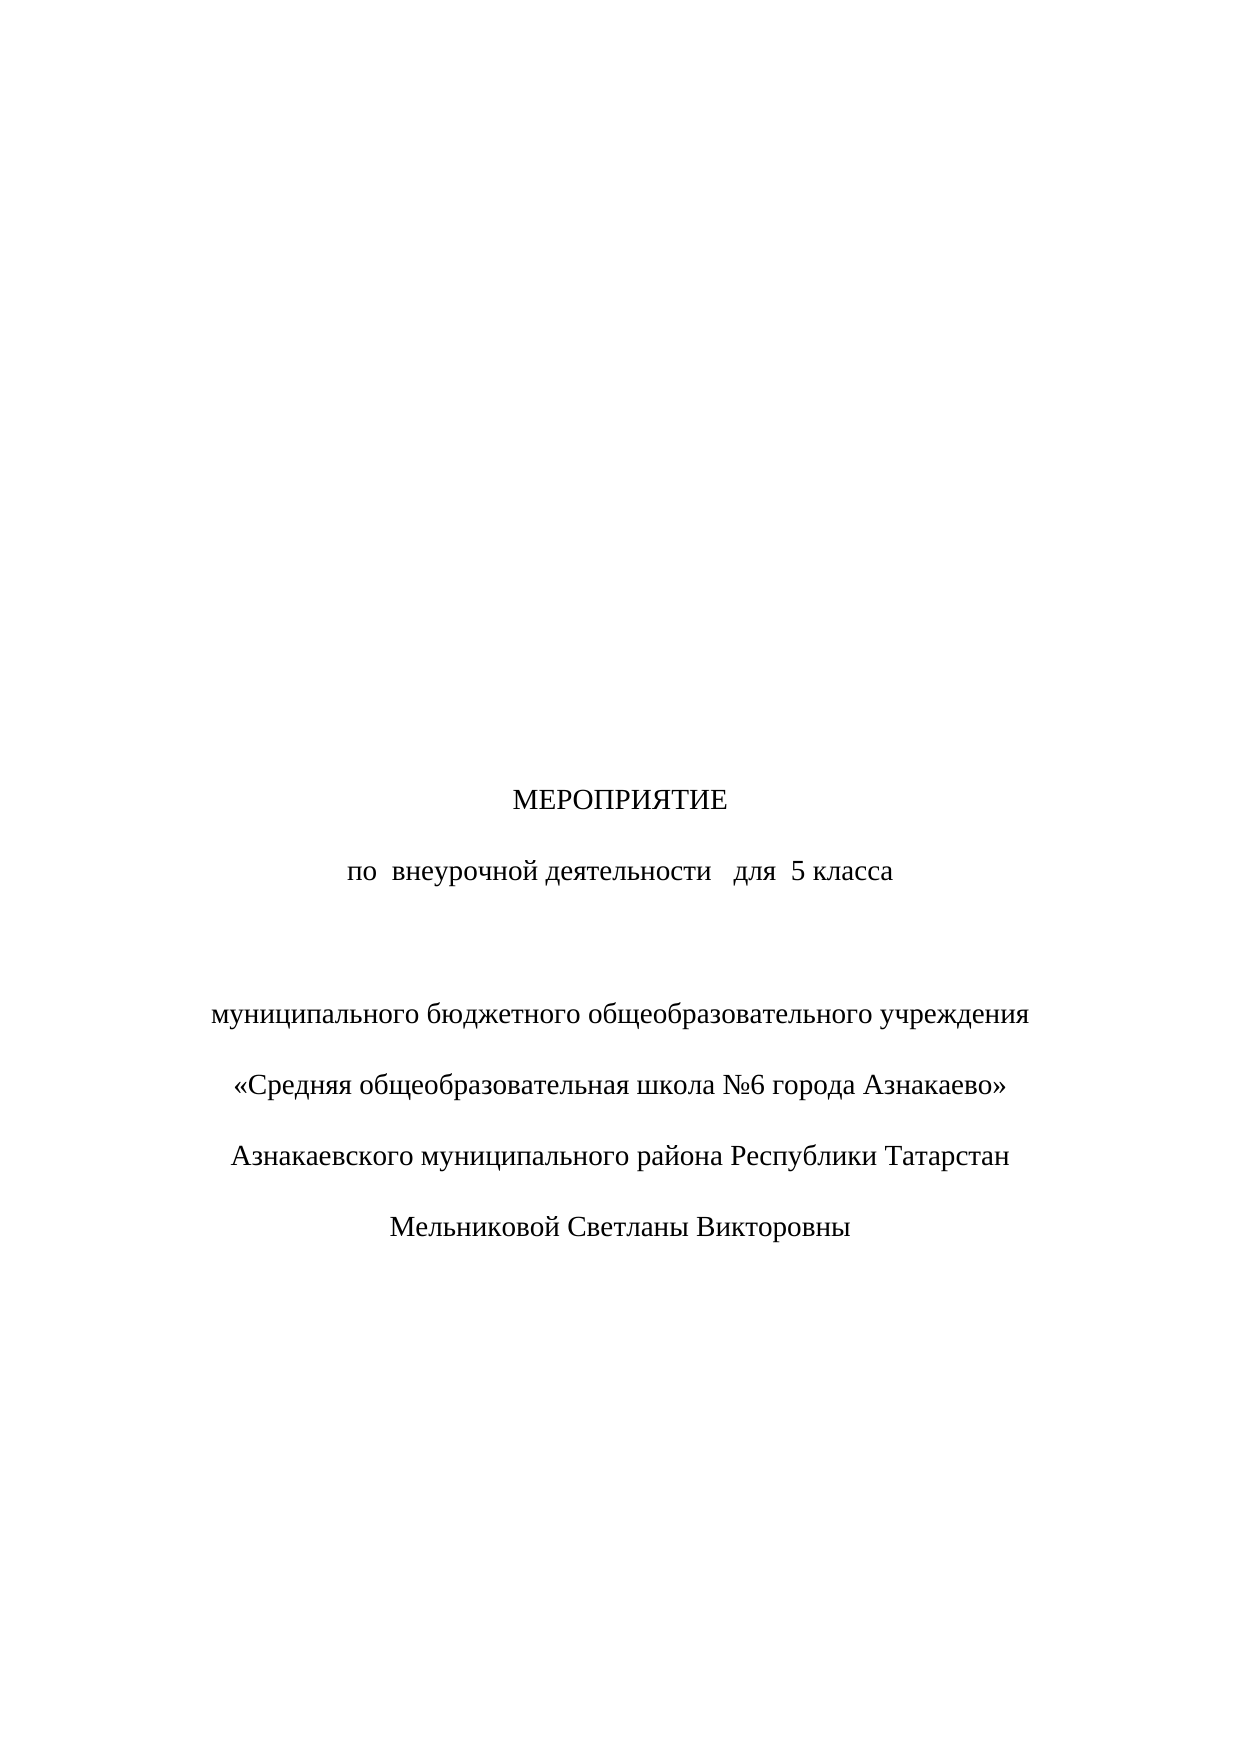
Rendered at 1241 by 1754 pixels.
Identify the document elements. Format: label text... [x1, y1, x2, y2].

text Азнакаевского муниципального района Республики Татарстан [118, 1138, 1122, 1172]
text МЕРОПРИЯТИЕ [118, 782, 1122, 816]
text Мельниковой Светланы Викторовны [118, 1209, 1122, 1243]
text по внеурочной деятельности для 5 класса [118, 853, 1122, 887]
text муниципального бюджетного общеобразовательного учреждения [118, 996, 1122, 1029]
text «Средняя общеобразовательная школа №6 города Азнакаево» [118, 1067, 1122, 1100]
